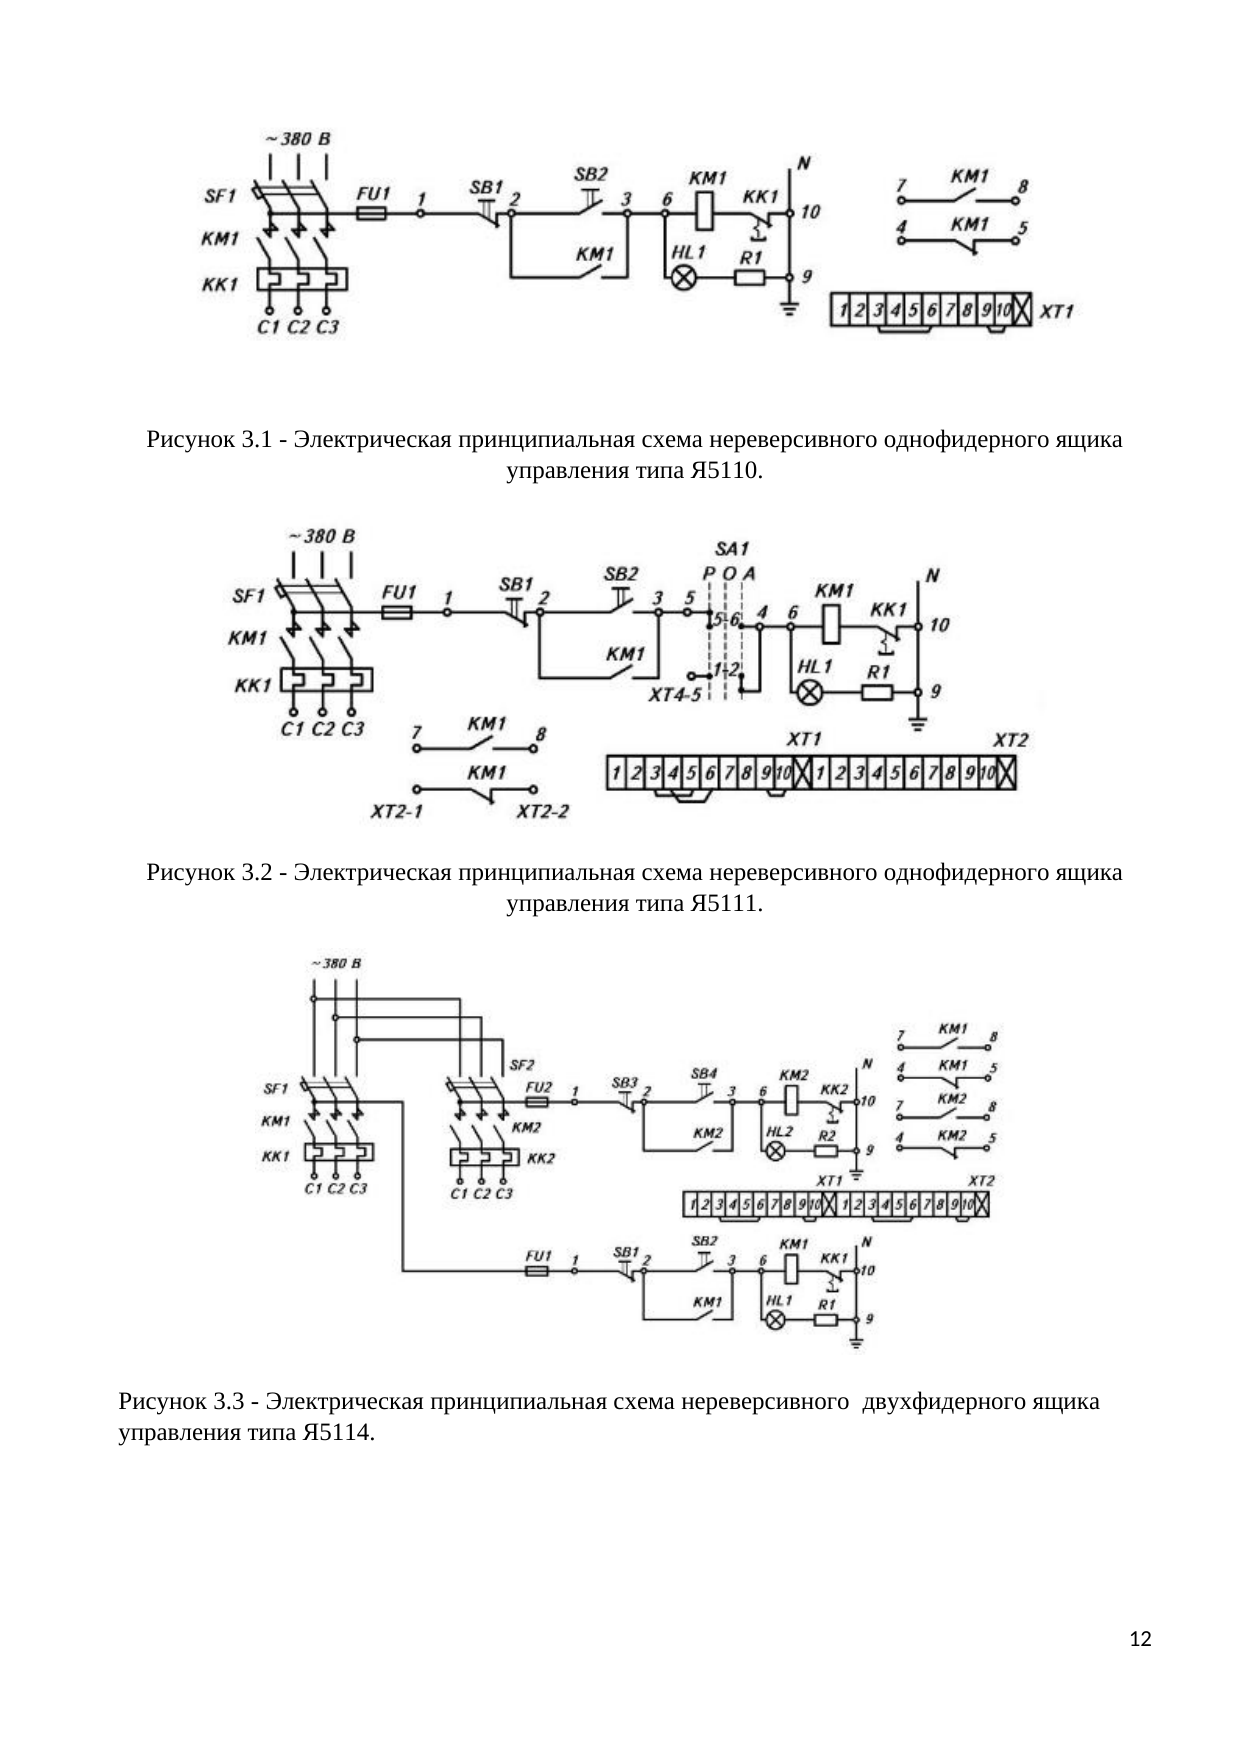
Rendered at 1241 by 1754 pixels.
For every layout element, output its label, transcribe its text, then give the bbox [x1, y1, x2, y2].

picture [222, 515, 1048, 827]
picture [185, 103, 1085, 394]
text Рисунок 3.3 - Электрическая принципиальная схема нереверсивного двухфидерного ящика управления типа Я5114. [118, 1386, 1152, 1446]
picture [255, 948, 1015, 1355]
text Рисунок 3.1 - Электрическая принципиальная схема нереверсивного однофидерного ящика управления типа Я5110. [118, 424, 1152, 484]
text Рисунок 3.2 - Электрическая принципиальная схема нереверсивного однофидерного ящика управления типа Я5111. [118, 857, 1152, 917]
